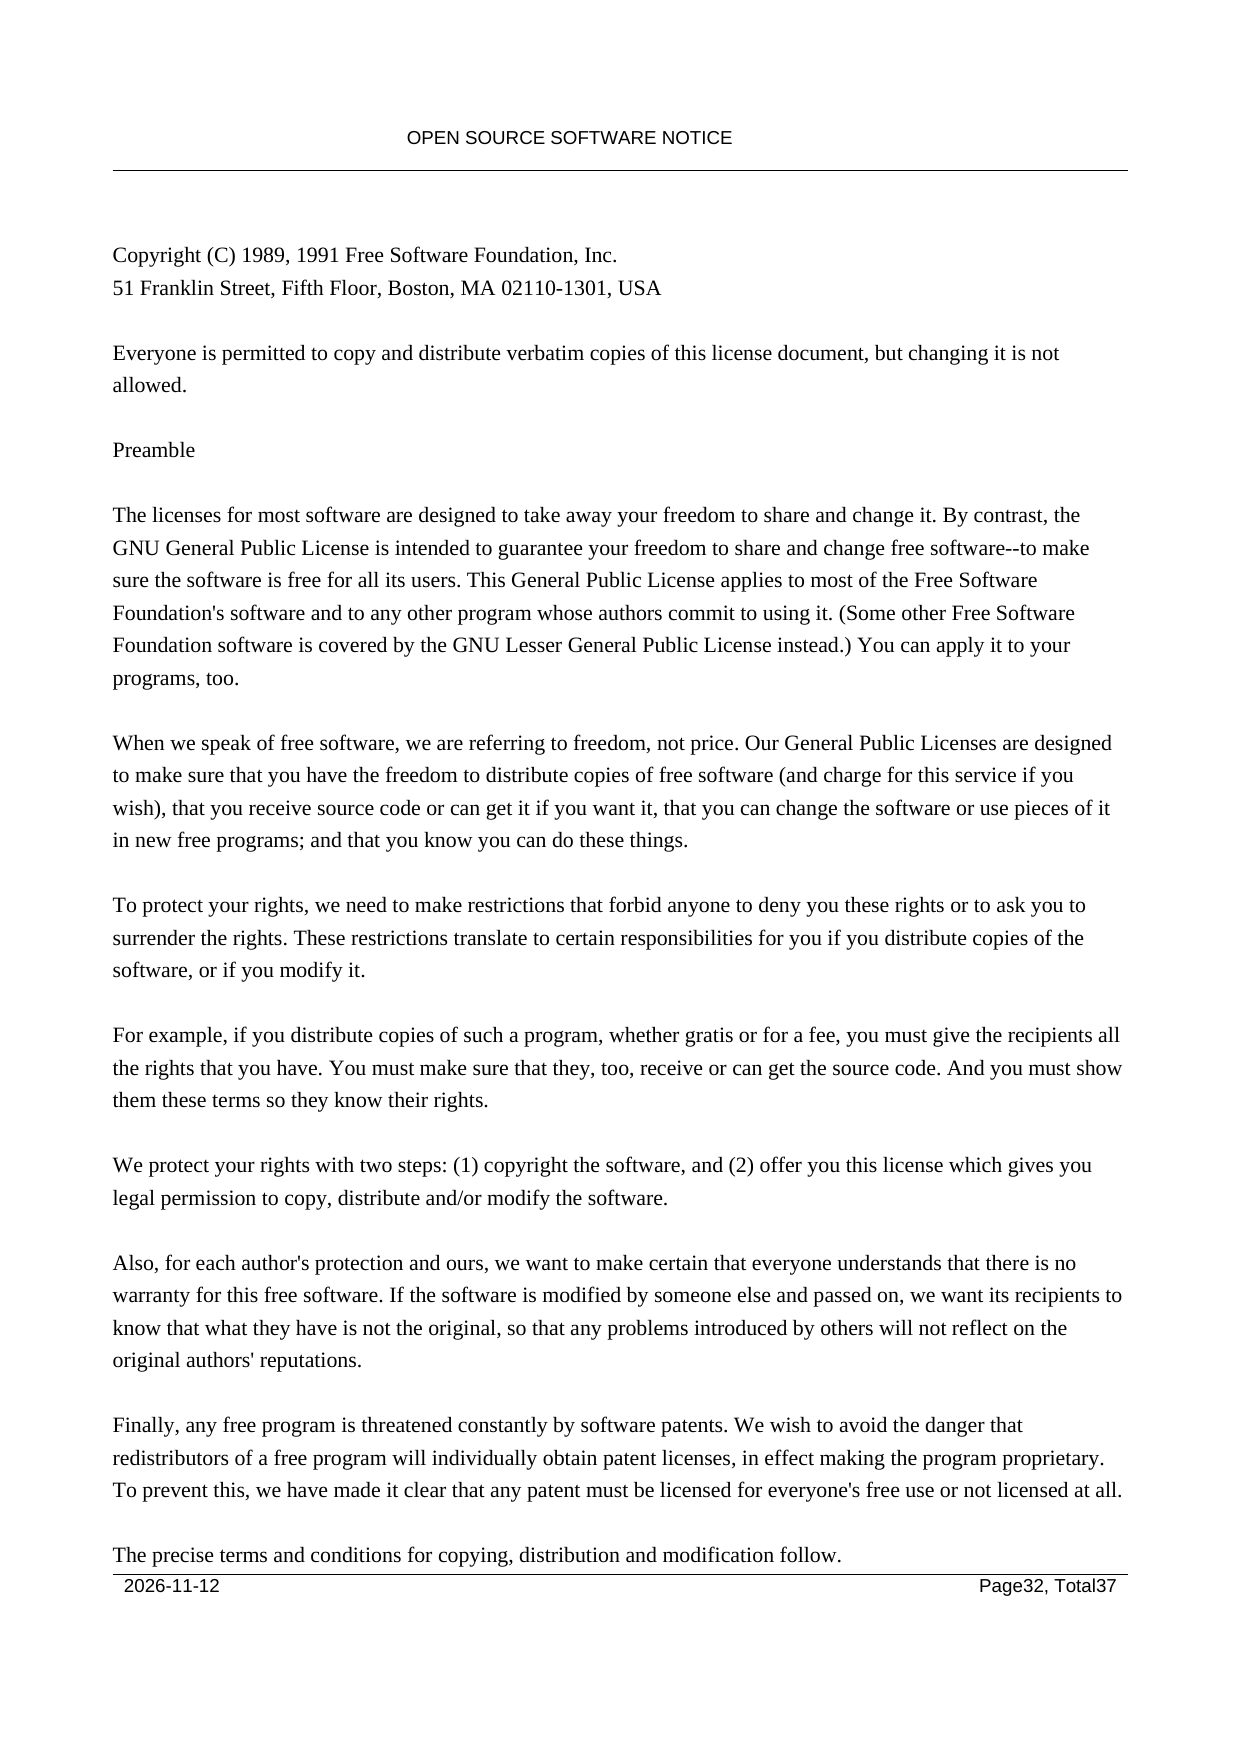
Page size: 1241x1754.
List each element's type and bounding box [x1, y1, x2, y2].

text [112, 206, 1128, 1571]
